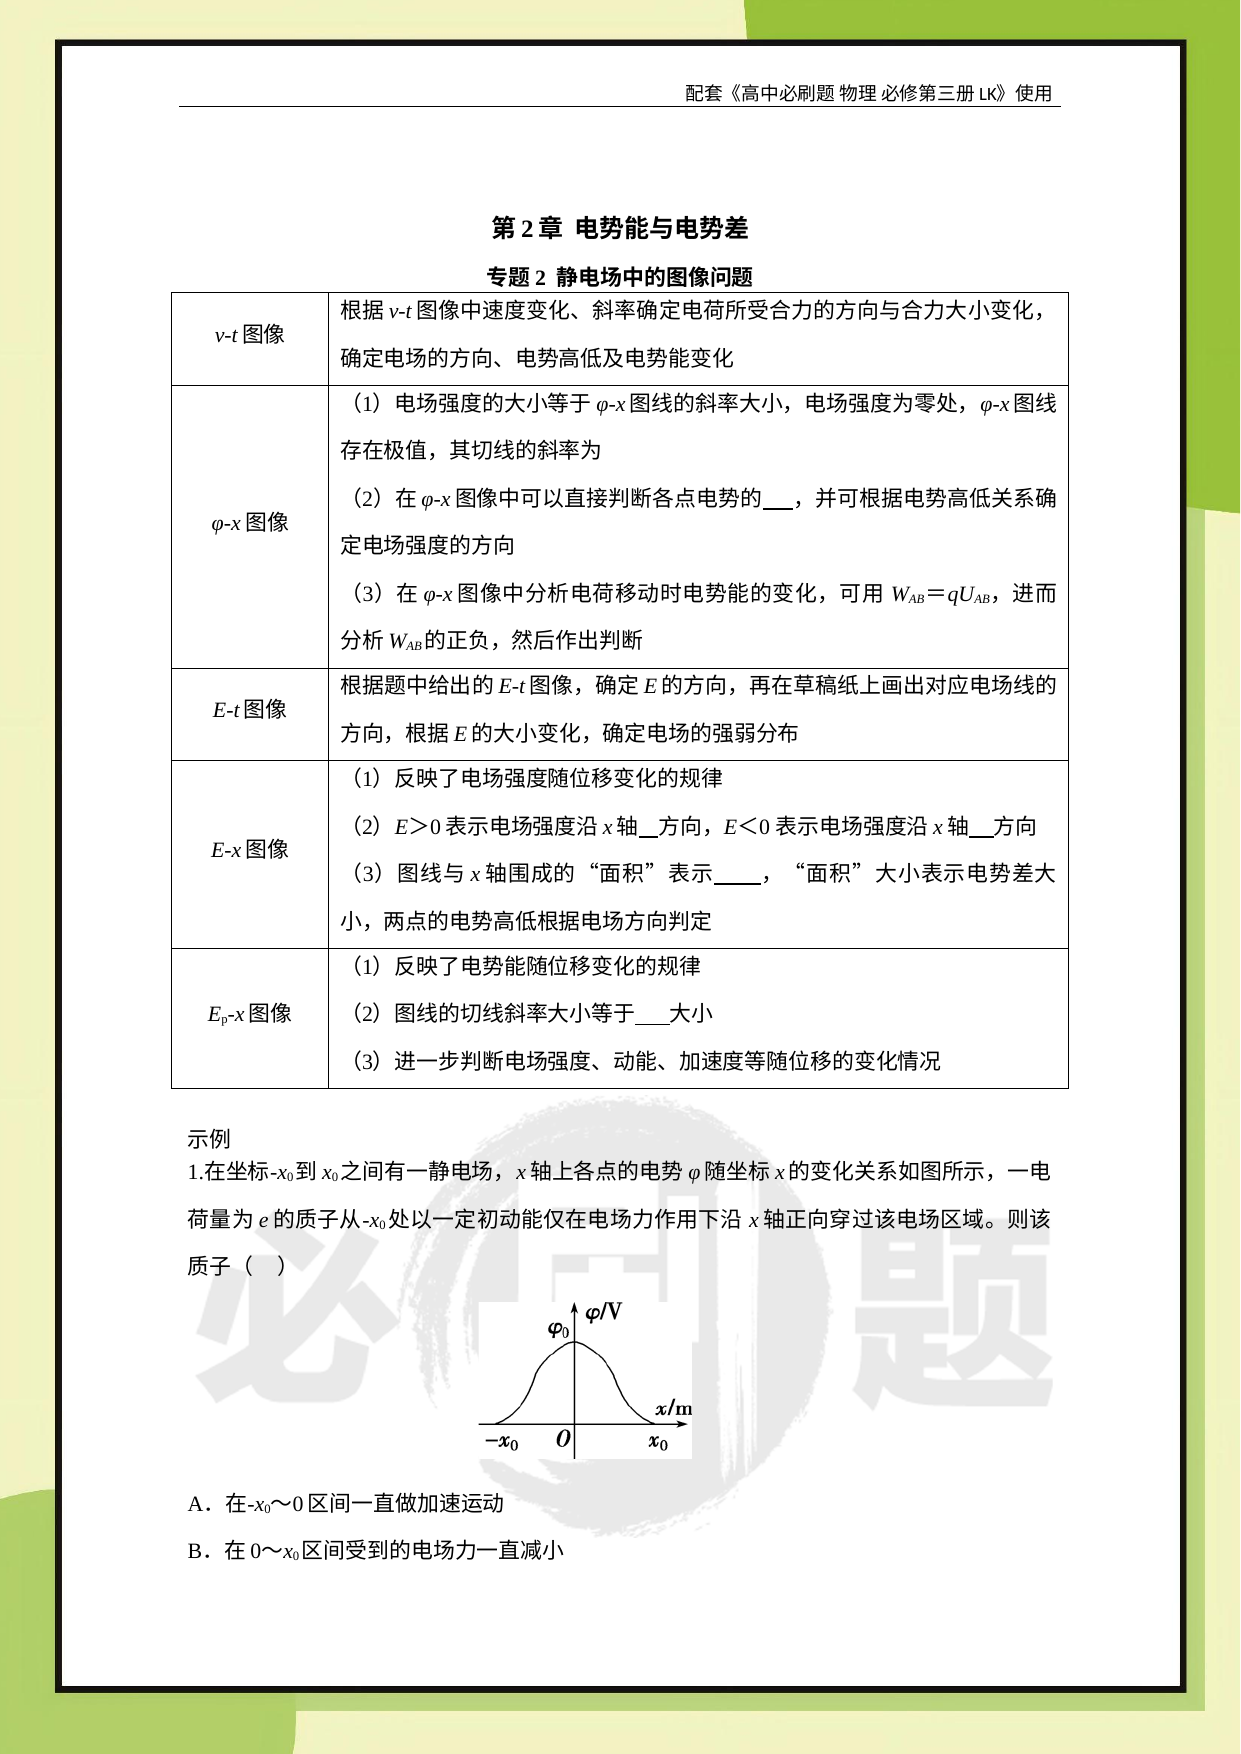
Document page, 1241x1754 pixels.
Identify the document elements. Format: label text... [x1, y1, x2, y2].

list 1.在坐标-x0到x0之间有一静电场，x轴上各点的电势φ随坐标x的变化关系如图所示，一电荷量为e的质子从-x0处以一定初动能仅在电场力作用下沿x轴正向穿过该电场区域。则该质子（ ） [187, 1154, 1053, 1281]
text 专题2 静电场中的图像问题 [187, 259, 1053, 292]
text B．在0～x0区间受到的电场力一直减小 [187, 1533, 1053, 1565]
text A．在-x0～0区间一直做加速运动 [187, 1486, 1053, 1517]
table_cell E-x图像 [172, 761, 328, 948]
table_cell （1）反映了电场强度随位移变化的规律 （2）E＞0表示电场强度沿x轴 方向，E＜0 表示电场强度沿x轴 方向 （3）图线与x轴围成的“面积”表示 ，“面积”大小表示电势差大小，两点的电势高低根据电场方向判定 [329, 761, 1068, 948]
table_header v-t图像 [172, 293, 328, 385]
table_cell φ-x图像 [172, 386, 328, 667]
table_cell （1）反映了电势能随位移变化的规律 （2）图线的切线斜率大小等于 大小 （3）进一步判断电场强度、动能、加速度等随位移的变化情况 [329, 949, 1068, 1088]
picture [0, 0, 1241, 1754]
table_header 根据v-t图像中速度变化、斜率确定电荷所受合力的方向与合力大小变化，确定电场的方向、电势高低及电势能变化 [329, 293, 1068, 385]
table_cell （1）电场强度的大小等于φ-x图线的斜率大小，电场强度为零处，φ-x图线存在极值，其切线的斜率为 （2）在φ-x图像中可以直接判断各点电势的 ，并可根据电势高低关系确定电场强度的方向 （3）在φ-x图像中分析电荷移动时电势能的变化，可用WAB＝qUAB，进而分析WAB的正负，然后作出判断 [329, 386, 1068, 667]
table_cell E-t图像 [172, 669, 328, 760]
table_cell Ep-x图像 [172, 949, 328, 1088]
table_cell 根据题中给出的E-t图像，确定E的方向，再在草稿纸上画出对应电场线的方向，根据E的大小变化，确定电场的强弱分布 [329, 669, 1068, 760]
text 第2章 电势能与电势差 [187, 194, 1053, 259]
list 示例 [187, 1122, 1053, 1154]
